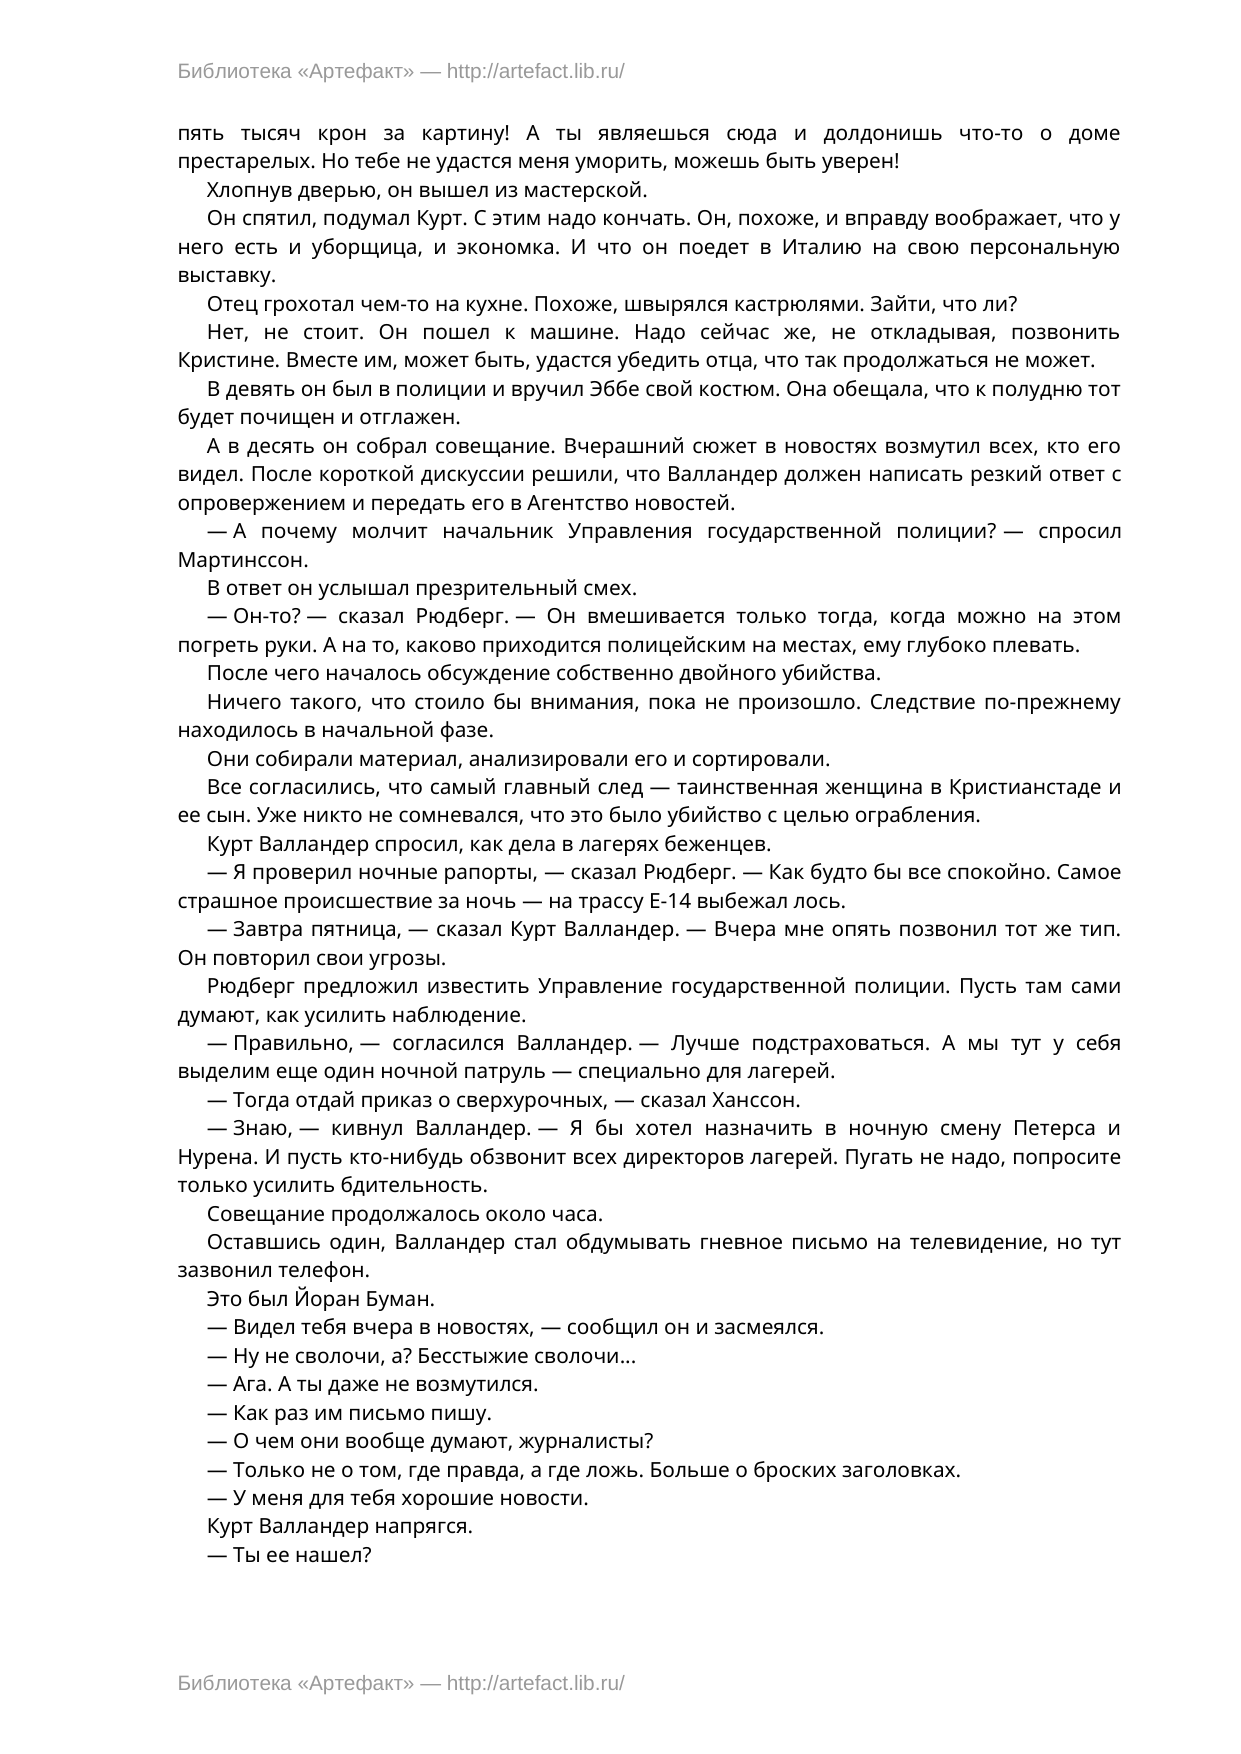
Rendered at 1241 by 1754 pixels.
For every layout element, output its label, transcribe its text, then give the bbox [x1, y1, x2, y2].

text Совещание продолжалось около часа. [177, 1199, 1122, 1227]
text — Только не о том, где правда, а где ложь. Больше о броских заголовках. [177, 1455, 1122, 1483]
text Хлопнув дверью, он вышел из мастерской. [177, 175, 1122, 203]
text — Ты ее нашел? [177, 1540, 1122, 1568]
text — Знаю, — кивнул Валландер. — Я бы хотел назначить в ночную смену Петерса и Нурена. И пусть кто-нибудь обзвонит всех директоров лагерей. Пугать не надо, попросите только усилить бдительность. [177, 1113, 1122, 1199]
text Все согласились, что самый главный след — таинственная женщина в Кристианстаде и ее сын. Уже никто не сомневался, что это было убийство с целью ограбления. [177, 772, 1122, 829]
text — Как раз им письмо пишу. [177, 1398, 1122, 1426]
text — У меня для тебя хорошие новости. [177, 1483, 1122, 1512]
text — Завтра пятница, — сказал Курт Валландер. — Вчера мне опять позвонил тот же тип. Он повторил свои угрозы. [177, 914, 1122, 971]
text Оставшись один, Валландер стал обдумывать гневное письмо на телевидение, но тут зазвонил телефон. [177, 1227, 1122, 1284]
text — Ну не сволочи, а? Бесстыжие сволочи... [177, 1341, 1122, 1369]
text — А почему молчит начальник Управления государственной полиции? — спросил Мартинссон. [177, 516, 1122, 573]
text Это был Йоран Буман. [177, 1284, 1122, 1312]
text В девять он был в полиции и вручил Эббе свой костюм. Она обещала, что к полудню тот будет почищен и отглажен. [177, 374, 1122, 431]
text Курт Валландер напрягся. [177, 1512, 1122, 1540]
text В ответ он услышал презрительный смех. [177, 573, 1122, 602]
text — Я проверил ночные рапорты, — сказал Рюдберг. — Как будто бы все спокойно. Самое страшное происшествие за ночь — на трассу Е-14 выбежал лось. [177, 857, 1122, 914]
text — Тогда отдай приказ о сверхурочных, — сказал Ханссон. [177, 1085, 1122, 1113]
text Они собирали материал, анализировали его и сортировали. [177, 744, 1122, 772]
text — О чем они вообще думают, журналисты? [177, 1426, 1122, 1455]
text А в десять он собрал совещание. Вчерашний сюжет в новостях возмутил всех, кто его видел. После короткой дискуссии решили, что Валландер должен написать резкий ответ с опровержением и передать его в Агентство новостей. [177, 431, 1122, 516]
text Рюдберг предложил известить Управление государственной полиции. Пусть там сами думают, как усилить наблюдение. [177, 971, 1122, 1028]
text После чего началось обсуждение собственно двойного убийства. [177, 658, 1122, 687]
text — Он-то? — сказал Рюдберг. — Он вмешивается только тогда, когда можно на этом погреть руки. А на то, каково приходится полицейским на местах, ему глубоко плевать. [177, 602, 1122, 658]
text Ничего такого, что стоило бы внимания, пока не произошло. Следствие по-прежнему находилось в начальной фазе. [177, 687, 1122, 744]
text — Ага. А ты даже не возмутился. [177, 1369, 1122, 1398]
text Курт Валландер спросил, как дела в лагерях беженцев. [177, 829, 1122, 857]
text Отец грохотал чем-то на кухне. Похоже, швырялся кастрюлями. Зайти, что ли? [177, 289, 1122, 317]
text — Видел тебя вчера в новостях, — сообщил он и засмеялся. [177, 1312, 1122, 1341]
text Он спятил, подумал Курт. С этим надо кончать. Он, похоже, и вправду воображает, что у него есть и уборщица, и экономка. И что он поедет в Италию на свою персональную выставку. [177, 203, 1122, 289]
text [177, 118, 1122, 175]
text Нет, не стоит. Он пошел к машине. Надо сейчас же, не откладывая, позвонить Кристине. Вместе им, может быть, удастся убедить отца, что так продолжаться не может. [177, 317, 1122, 374]
text — Правильно, — согласился Валландер. — Лучше подстраховаться. А мы тут у себя выделим еще один ночной патруль — специально для лагерей. [177, 1028, 1122, 1085]
